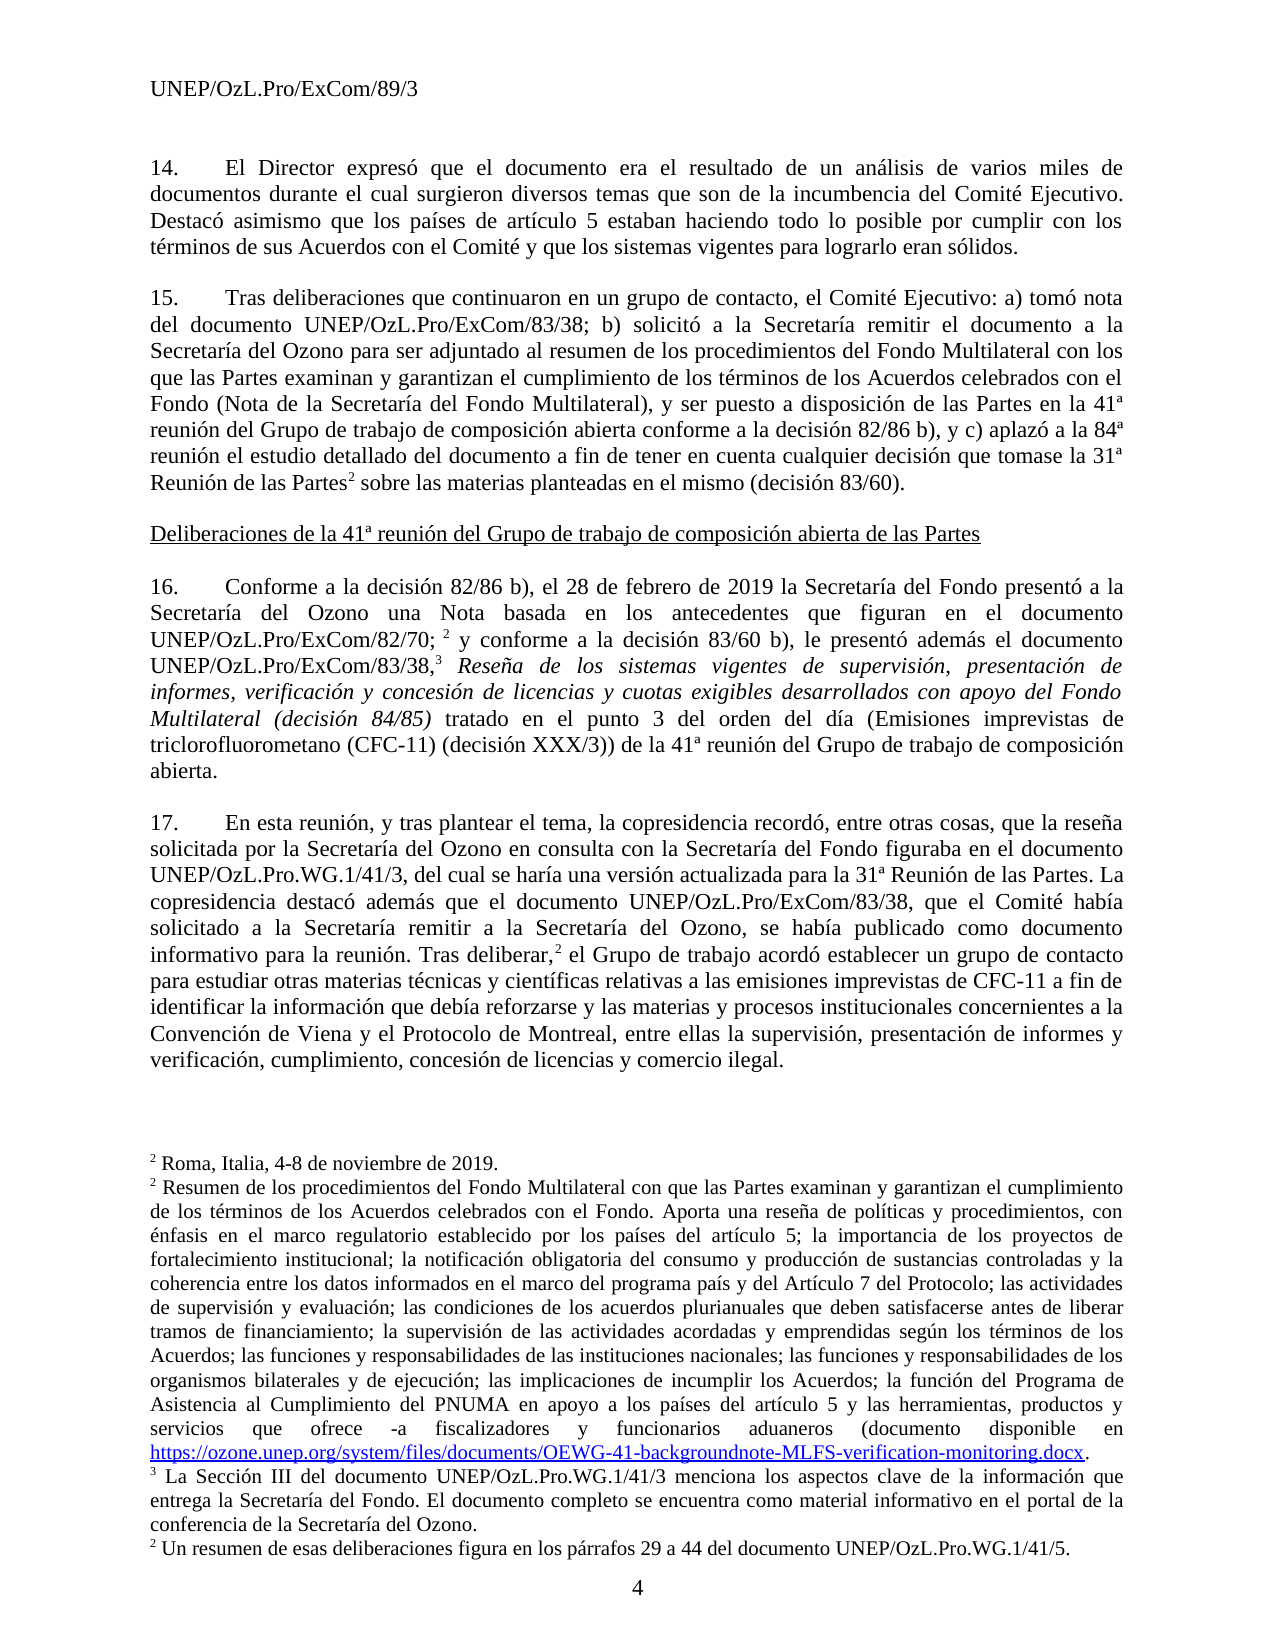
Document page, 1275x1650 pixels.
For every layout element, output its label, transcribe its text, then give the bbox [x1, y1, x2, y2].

text Deliberaciones de la 41ª reunión del Grupo de trabajo de composición abierta de las Partes [150, 520, 1125, 547]
subtitle Conforme a la decisión 82/86 b), el 28 de febrero de 2019 la Secretaría del Fondo presentó a la Secretaría del Ozono una Nota basada en los antecedentes que figuran en el documento UNEP/OzL.Pro/ExCom/82/70; y conforme a la decisión 83/60 b), le presentó además el documento UNEP/OzL.Pro/ExCom/83/38, Reseña de los sistemas vigentes de supervisión, presentación de informes, verificación y concesión de licencias y cuotas exigibles desarrollados con apoyo del Fondo Multilateral (decisión 84/85) tratado en el punto 3 del orden del día (Emisiones imprevistas de triclorofluorometano (CFC-11) (decisión XXX/3)) de la 41ª reunión del Grupo de trabajo de composición abierta. [150, 573, 1125, 784]
subtitle Tras deliberaciones que continuaron en un grupo de contacto, el Comité Ejecutivo: a) tomó nota del documento UNEP/OzL.Pro/ExCom/83/38; b) solicitó a la Secretaría remitir el documento a la Secretaría del Ozono para ser adjuntado al resumen de los procedimientos del Fondo Multilateral con los que las Partes examinan y garantizan el cumplimiento de los términos de los Acuerdos celebrados con el Fondo (Nota de la Secretaría del Fondo Multilateral), y ser puesto a disposición de las Partes en la 41ª reunión del Grupo de trabajo de composición abierta conforme a la decisión 82/86 b), y c) aplazó a la 84ª reunión el estudio detallado del documento a fin de tener en cuenta cualquier decisión que tomase la 31ª Reunión de las Partes sobre las materias planteadas en el mismo (decisión 83/60). [150, 284, 1125, 495]
subtitle El Director expresó que el documento era el resultado de un análisis de varios miles de documentos durante el cual surgieron diversos temas que son de la incumbencia del Comité Ejecutivo. Destacó asimismo que los países de artículo 5 estaban haciendo todo lo posible por cumplir con los términos de sus Acuerdos con el Comité y que los sistemas vigentes para lograrlo eran sólidos. [150, 154, 1125, 259]
subtitle En esta reunión, y tras plantear el tema, la copresidencia recordó, entre otras cosas, que la reseña solicitada por la Secretaría del Ozono en consulta con la Secretaría del Fondo figuraba en el documento UNEP/OzL.Pro.WG.1/41/3, del cual se haría una versión actualizada para la 31ª Reunión de las Partes. La copresidencia destacó además que el documento UNEP/OzL.Pro/ExCom/83/38, que el Comité había solicitado a la Secretaría remitir a la Secretaría del Ozono, se había publicado como documento informativo para la reunión. Tras deliberar, el Grupo de trabajo acordó establecer un grupo de contacto para estudiar otras materias técnicas y científicas relativas a las emisiones imprevistas de CFC-11 a fin de identificar la información que debía reforzarse y las materias y procesos institucionales concernientes a la Convención de Viena y el Protocolo de Montreal, entre ellas la supervisión, presentación de informes y verificación, cumplimiento, concesión de licencias y comercio ilegal. [150, 809, 1125, 1072]
